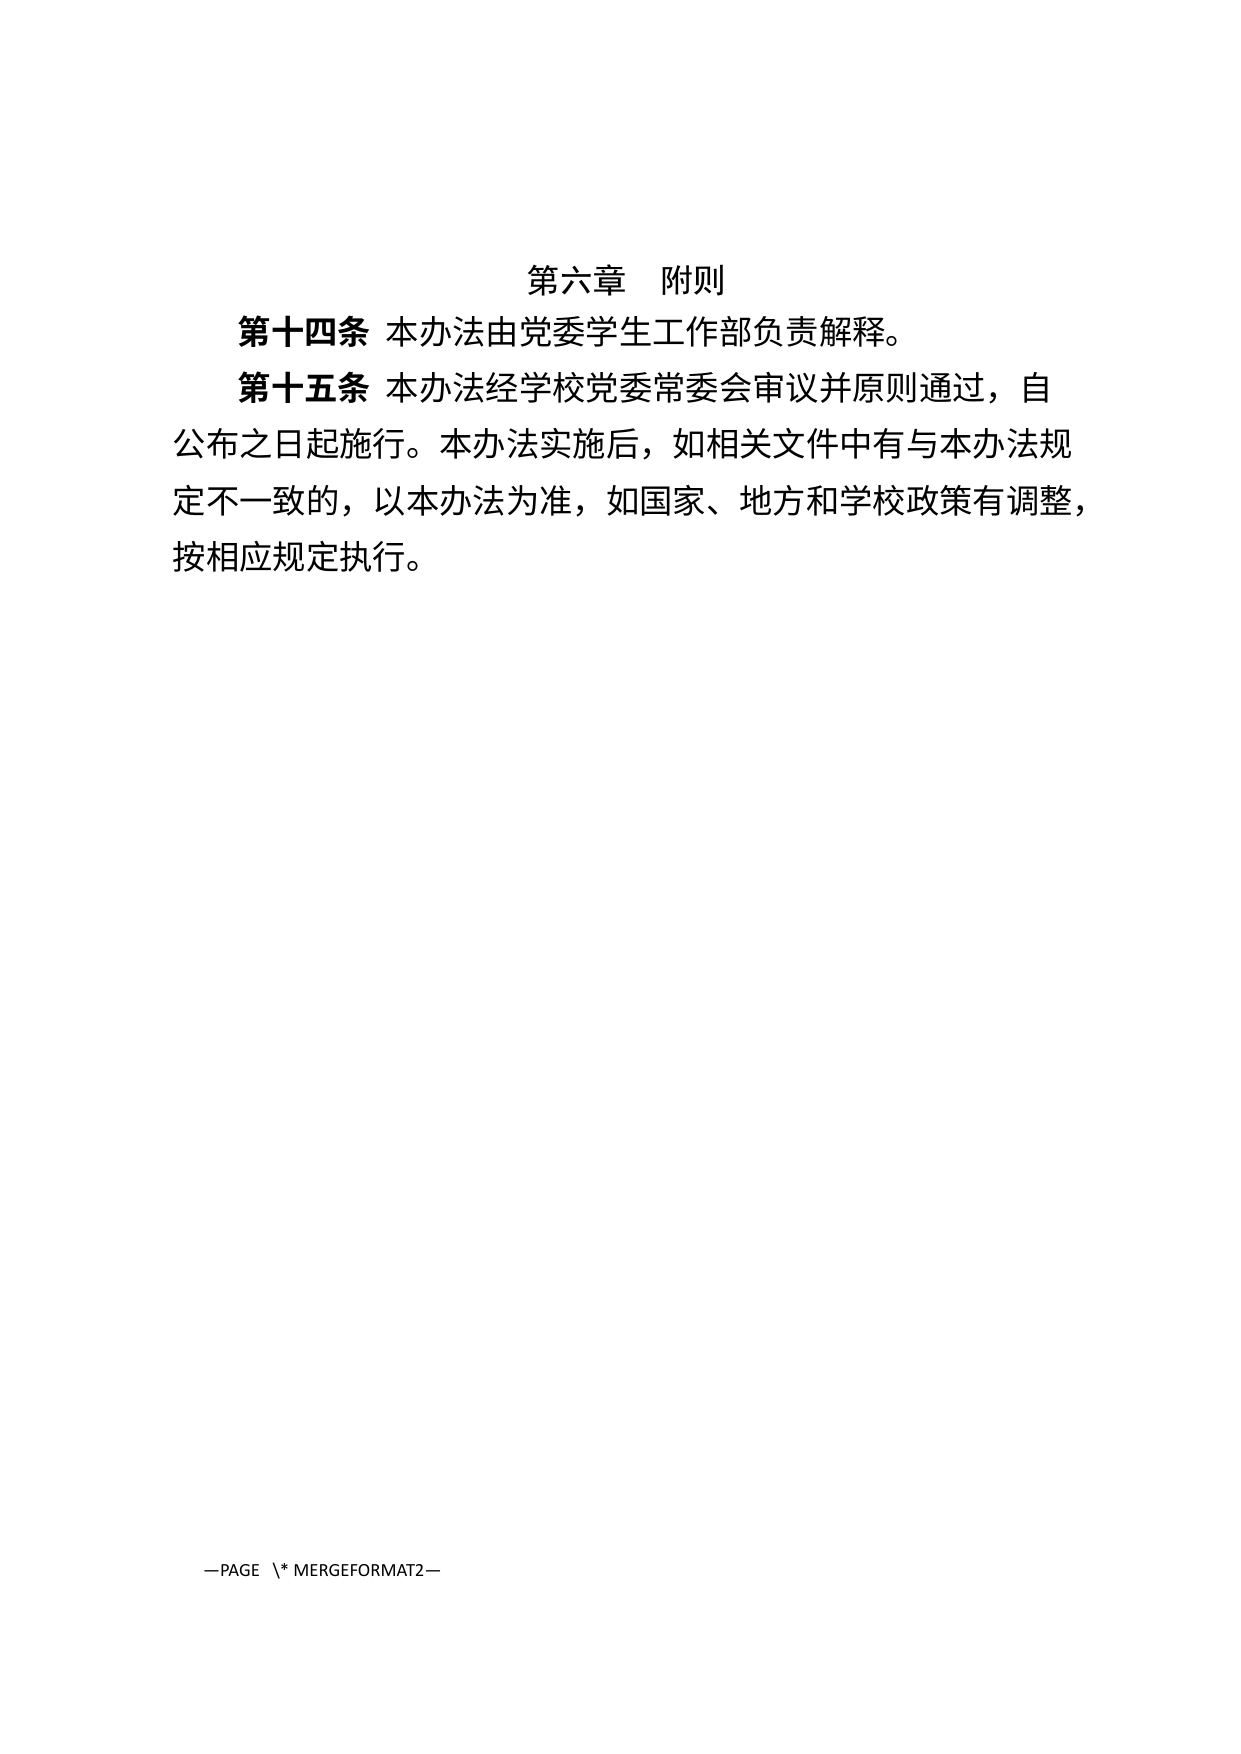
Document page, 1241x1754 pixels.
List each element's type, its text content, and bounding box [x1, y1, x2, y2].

text 第六章 附则 [172, 241, 1079, 298]
text 第十五条 本办法经学校党委常委会审议并原则通过，自公布之日起施行。本办法实施后，如相关文件中有与本办法规定不一致的，以本办法为准，如国家、地方和学校政策有调整，按相应规定执行。 [172, 354, 1079, 579]
text 第十四条 本办法由党委学生工作部负责解释。 [172, 298, 1079, 354]
